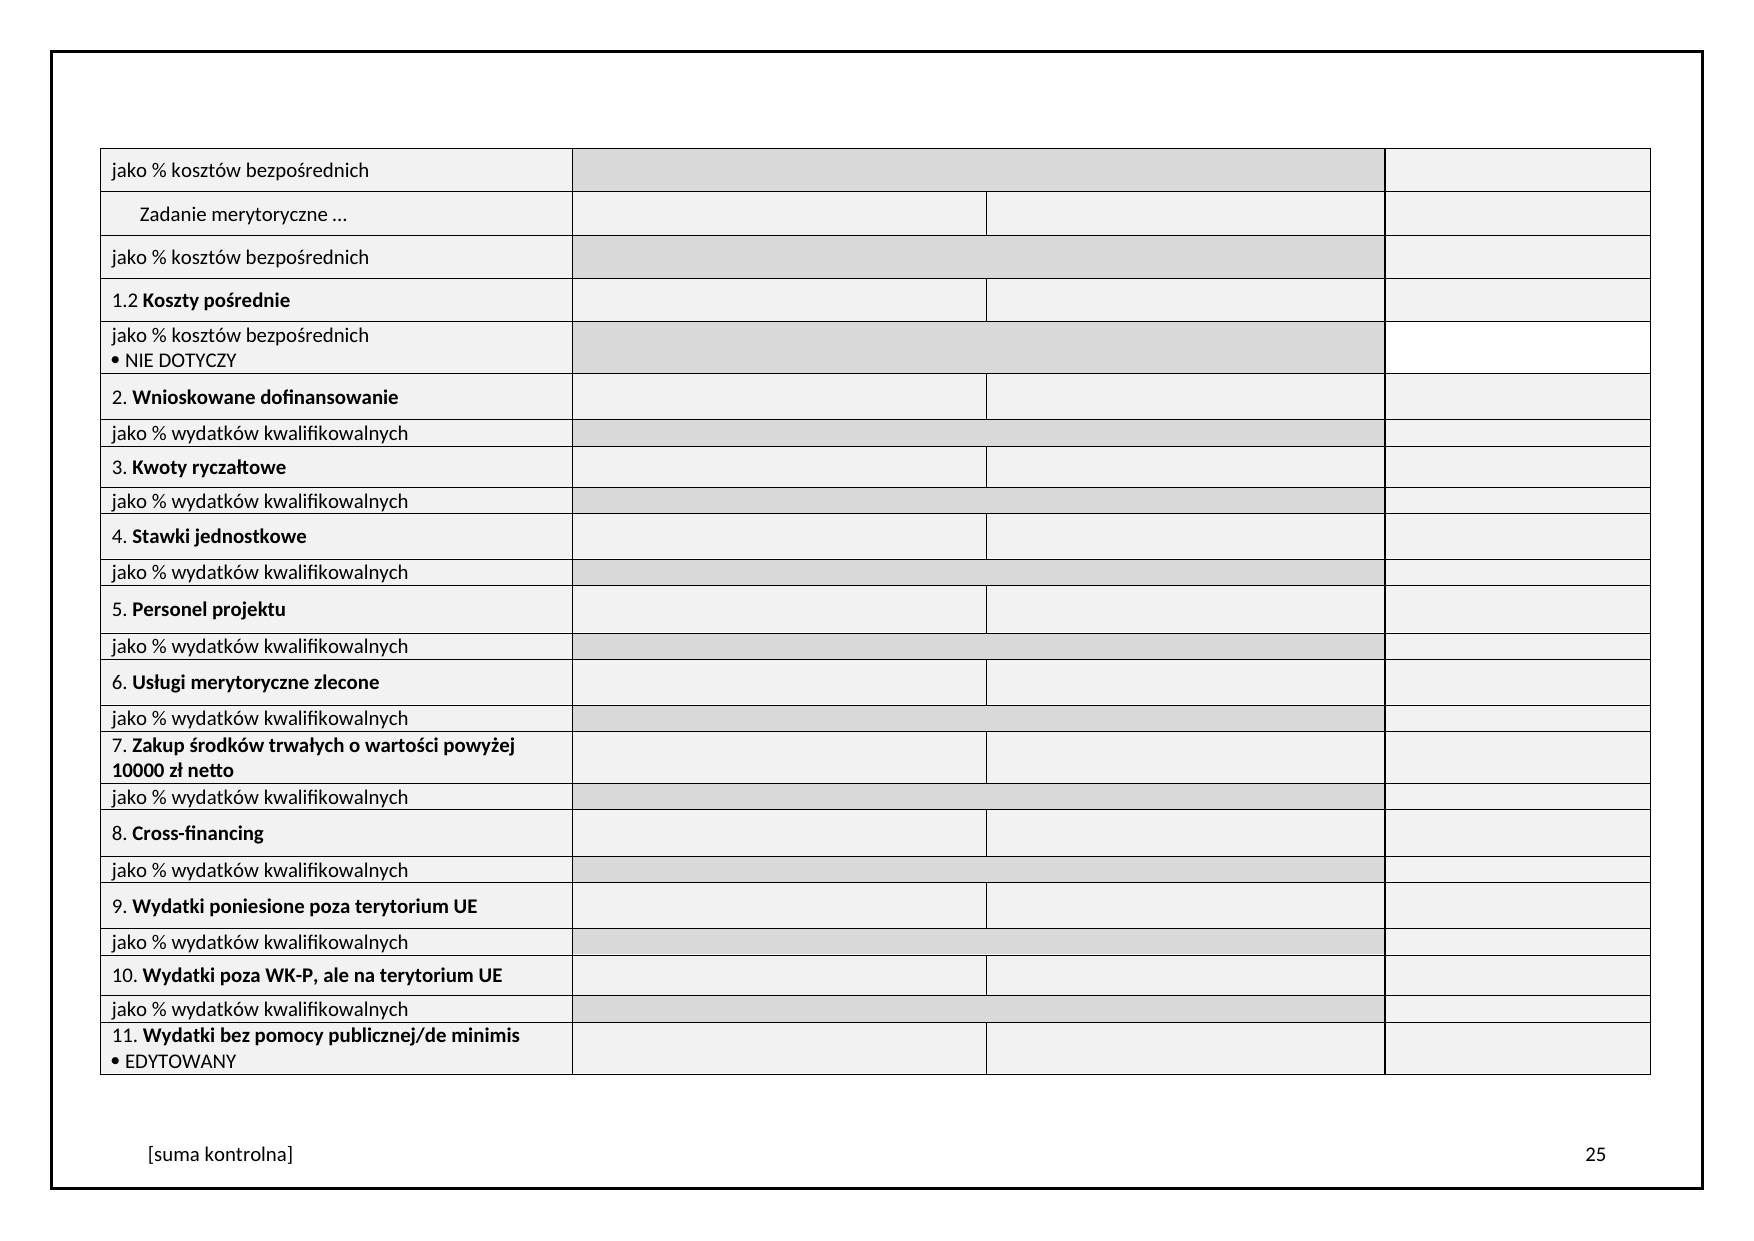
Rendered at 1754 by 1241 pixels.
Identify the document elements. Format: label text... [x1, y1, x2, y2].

table_cell [573, 883, 986, 928]
table_cell [1386, 447, 1650, 487]
table_cell [573, 996, 1384, 1022]
table_cell [1386, 732, 1650, 783]
table_cell [573, 634, 1384, 659]
table_cell jako % wydatków kwalifikowalnych [101, 996, 572, 1022]
table_cell [573, 420, 1384, 446]
table_cell jako % kosztów bezpośrednich NIE DOTYCZY [101, 322, 572, 373]
table_cell [1386, 956, 1650, 995]
table_cell [573, 374, 986, 419]
table_cell 8. Cross-financing [101, 810, 572, 856]
table_cell [573, 784, 1384, 809]
table_cell jako % wydatków kwalifikowalnych [101, 706, 572, 731]
table_cell 9. Wydatki poniesione poza terytorium UE [101, 883, 572, 928]
table_cell 2. Wnioskowane dofinansowanie [101, 374, 572, 419]
table_cell [1386, 996, 1650, 1022]
table_cell [573, 660, 986, 704]
table_cell jako % kosztów bezpośrednich [101, 149, 572, 191]
table_cell [987, 374, 1384, 419]
table_cell [1386, 586, 1650, 632]
table_cell [1386, 857, 1650, 882]
table_cell [987, 1023, 1384, 1073]
table_cell jako % wydatków kwalifikowalnych [101, 929, 572, 954]
table_cell jako % wydatków kwalifikowalnych [101, 488, 572, 513]
table_cell jako % wydatków kwalifikowalnych [101, 634, 572, 659]
table_cell Zadanie merytoryczne … [101, 192, 572, 235]
table_cell 11. Wydatki bez pomocy publicznej/de minimis EDYTOWANY [101, 1023, 572, 1073]
table_cell [987, 514, 1384, 558]
table_cell [987, 883, 1384, 928]
table_cell [1386, 883, 1650, 928]
table_cell [987, 956, 1384, 995]
table_cell [1386, 192, 1650, 235]
table_cell [573, 706, 1384, 731]
table_cell [987, 810, 1384, 856]
table_cell jako % wydatków kwalifikowalnych [101, 857, 572, 882]
table_cell [1386, 660, 1650, 704]
table_cell [987, 660, 1384, 704]
table_cell [573, 1023, 986, 1073]
table_cell [1386, 784, 1650, 809]
table_cell [987, 447, 1384, 487]
table_cell [1386, 634, 1650, 659]
table_cell 10. Wydatki poza WK-P, ale na terytorium UE [101, 956, 572, 995]
table_cell 7. Zakup środków trwałych o wartości powyżej 10000 zł netto [101, 732, 572, 783]
table_cell 3. Kwoty ryczałtowe [101, 447, 572, 487]
table_cell [987, 279, 1384, 321]
table_cell jako % wydatków kwalifikowalnych [101, 420, 572, 446]
table_cell [1386, 420, 1650, 446]
table_cell [573, 236, 1384, 278]
table_cell [1386, 1023, 1650, 1073]
table_cell jako % wydatków kwalifikowalnych [101, 784, 572, 809]
table_cell [573, 810, 986, 856]
table_cell [573, 560, 1384, 585]
table_cell 6. Usługi merytoryczne zlecone [101, 660, 572, 704]
table_cell [573, 447, 986, 487]
table_cell [1386, 279, 1650, 321]
table_cell [1386, 322, 1650, 373]
table_cell 4. Stawki jednostkowe [101, 514, 572, 558]
table_cell [987, 586, 1384, 632]
table_cell [1386, 810, 1650, 856]
table_cell [573, 149, 1384, 191]
table_cell [573, 322, 1384, 373]
table_cell jako % kosztów bezpośrednich [101, 236, 572, 278]
table_cell jako % wydatków kwalifikowalnych [101, 560, 572, 585]
table_cell [1386, 236, 1650, 278]
table_cell [573, 586, 986, 632]
table_cell [573, 514, 986, 558]
table_cell [573, 732, 986, 783]
table_cell [1386, 929, 1650, 954]
table_cell [573, 857, 1384, 882]
table_cell [573, 956, 986, 995]
table_cell [1386, 488, 1650, 513]
table_cell 5. Personel projektu [101, 586, 572, 632]
table_cell [573, 192, 986, 235]
table_cell [1386, 706, 1650, 731]
table_cell [1386, 149, 1650, 191]
table_cell [1386, 514, 1650, 558]
table_cell [573, 488, 1384, 513]
table_cell [573, 929, 1384, 954]
table_cell [1386, 560, 1650, 585]
table_cell [573, 279, 986, 321]
table_cell [987, 732, 1384, 783]
table_cell 1.2 Koszty pośrednie [101, 279, 572, 321]
table_cell [1386, 374, 1650, 419]
table_cell [987, 192, 1384, 235]
